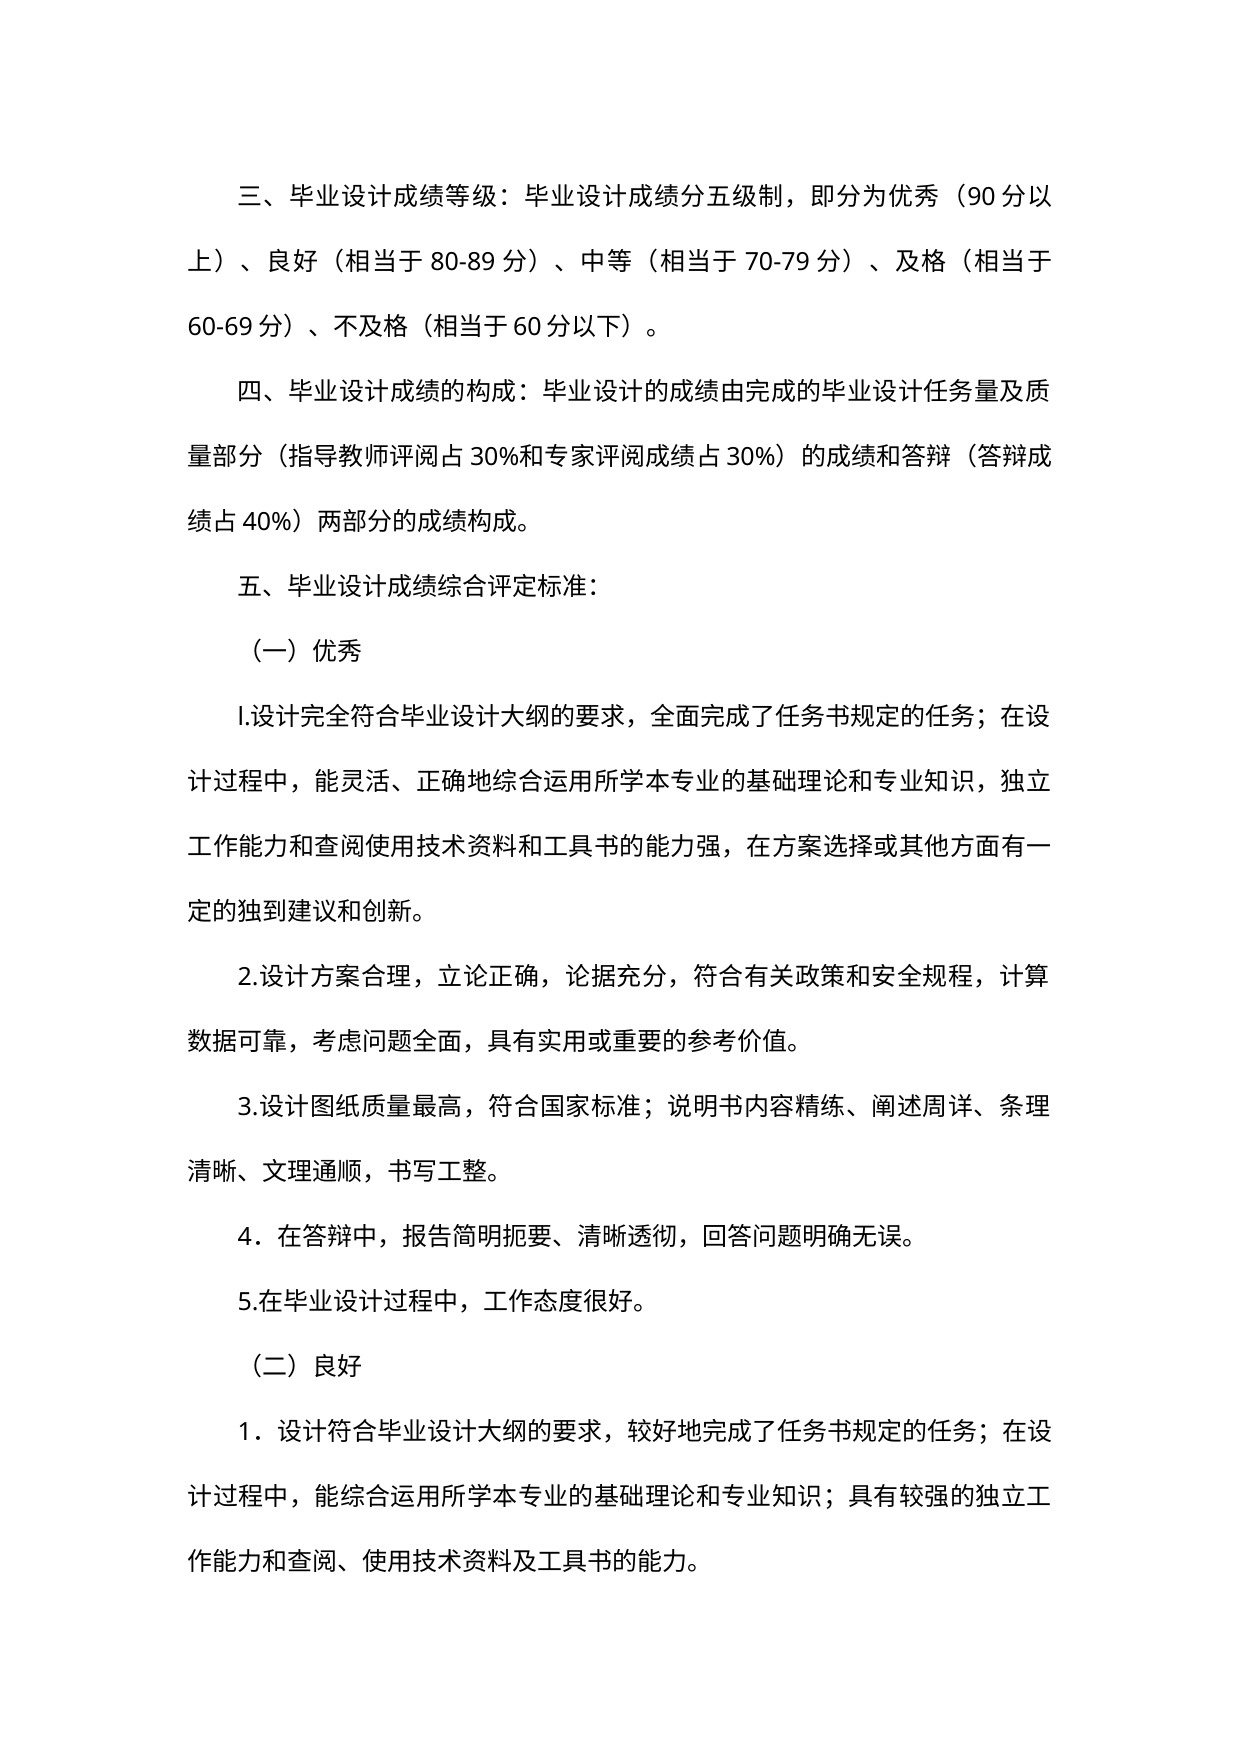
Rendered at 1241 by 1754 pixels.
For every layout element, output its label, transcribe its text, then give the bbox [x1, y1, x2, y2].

text 4．在答辩中，报告简明扼要、清晰透彻，回答问题明确无误。 [187, 1202, 1053, 1267]
text 四、毕业设计成绩的构成：毕业设计的成绩由完成的毕业设计任务量及质量部分（指导教师评阅占30%和专家评阅成绩占30%）的成绩和答辩（答辩成绩占40%）两部分的成绩构成。 [187, 357, 1053, 552]
text （一）优秀 [187, 617, 1053, 682]
text 1．设计符合毕业设计大纲的要求，较好地完成了任务书规定的任务；在设计过程中，能综合运用所学本专业的基础理论和专业知识；具有较强的独立工作能力和查阅、使用技术资料及工具书的能力。 [187, 1397, 1053, 1592]
text 五、毕业设计成绩综合评定标准： [187, 552, 1053, 617]
text （二）良好 [187, 1332, 1053, 1397]
text 2.设计方案合理，立论正确，论据充分，符合有关政策和安全规程，计算数据可靠，考虑问题全面，具有实用或重要的参考价值。 [187, 942, 1053, 1072]
text 5.在毕业设计过程中，工作态度很好。 [187, 1267, 1053, 1332]
text l.设计完全符合毕业设计大纲的要求，全面完成了任务书规定的任务；在设计过程中，能灵活、正确地综合运用所学本专业的基础理论和专业知识，独立工作能力和查阅使用技术资料和工具书的能力强，在方案选择或其他方面有一定的独到建议和创新。 [187, 682, 1053, 942]
text 三、毕业设计成绩等级：毕业设计成绩分五级制，即分为优秀（90分以上）、良好（相当于80-89分）、中等（相当于70-79分）、及格（相当于60-69分）、不及格（相当于60分以下）。 [187, 162, 1053, 357]
text 3.设计图纸质量最高，符合国家标准；说明书内容精练、阐述周详、条理清晰、文理通顺，书写工整。 [187, 1072, 1053, 1202]
